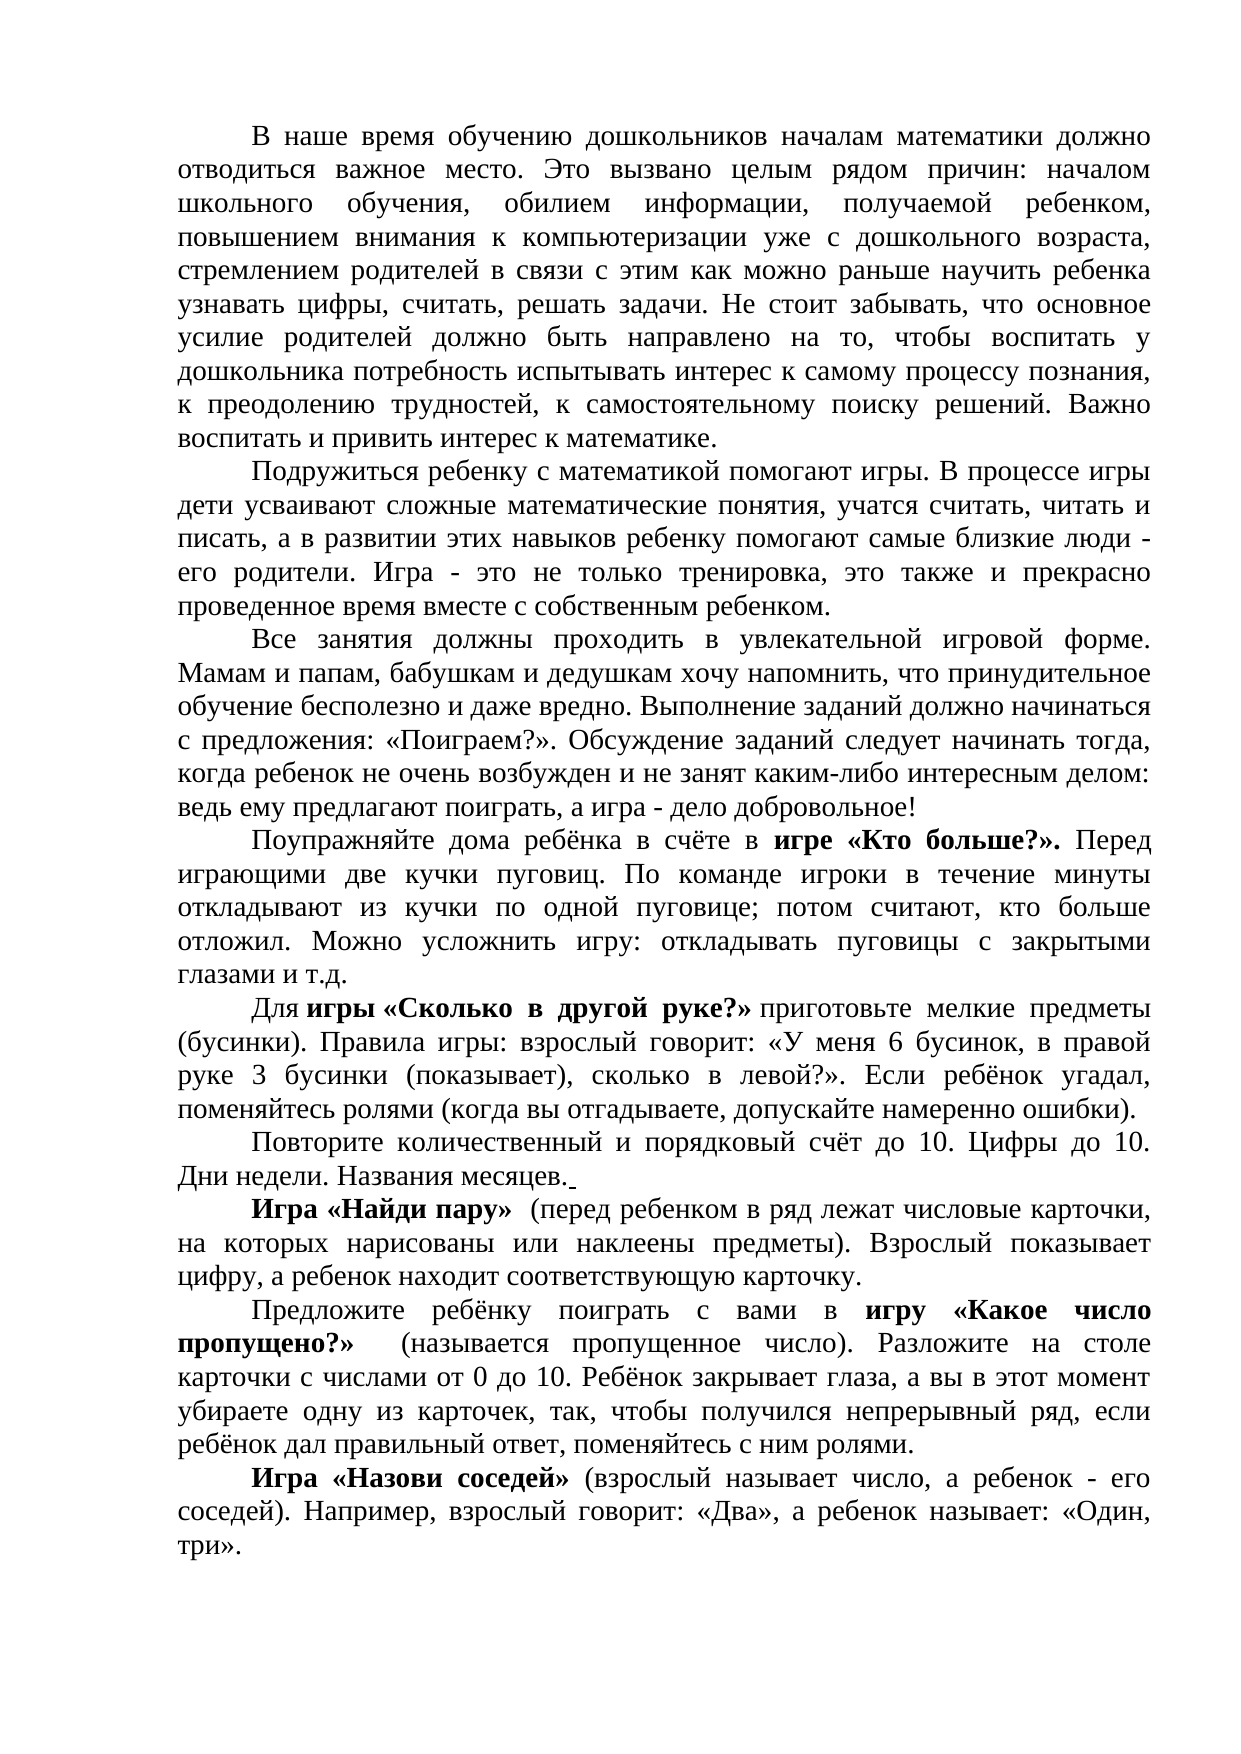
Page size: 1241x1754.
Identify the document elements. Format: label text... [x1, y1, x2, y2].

text Игра «Найди пару» (перед ребенком в ряд лежат числовые карточки, на которых нарисованы или наклеены предметы). Взрослый показывает цифру, а ребенок находит соответствующую карточку. [177, 1191, 1152, 1292]
text Подружиться ребенку с математикой помогают игры. В процессе игры дети усваивают сложные математические понятия, учатся считать, читать и писать, а в развитии этих навыков ребенку помогают самые близкие люди - его родители. Игра - это не только тренировка, это также и прекрасно проведенное время вместе с собственным ребенком. [177, 453, 1152, 621]
text Предложите ребёнку поиграть с вами в игру «Какое число пропущено?» (называется пропущенное число). Разложите на столе карточки с числами от 0 до 10. Ребёнок закрывает глаза, а вы в этот момент убираете одну из карточек, так, чтобы получился непрерывный ряд, если ребёнок дал правильный ответ, поменяйтесь с ним ролями. [177, 1292, 1152, 1460]
text Повторите количественный и порядковый счёт до 10. Цифры до 10. Дни недели. Названия месяцев. [177, 1124, 1152, 1191]
text Игра «Назови соседей» (взрослый называет число, а ребенок - его соседей). Например, взрослый говорит: «Два», а ребенок называет: «Один, три». [177, 1460, 1152, 1560]
text Все занятия должны проходить в увлекательной игровой форме. Мамам и папам, бабушкам и дедушкам хочу напомнить, что принудительное обучение бесполезно и даже вредно. Выполнение заданий должно начинаться с предложения: «Поиграем?». Обсуждение заданий следует начинать тогда, когда ребенок не очень возбужден и не занят каким-либо интересным делом: ведь ему предлагают поиграть, а игра - дело добровольное! [177, 621, 1152, 822]
text Поупражняйте дома ребёнка в счёте в игре «Кто больше?». Перед играющими две кучки пуговиц. По команде игроки в течение минуты откладывают из кучки по одной пуговице; потом считают, кто больше отложил. Можно усложнить игру: откладывать пуговицы с закрытыми глазами и т.д. [177, 822, 1152, 990]
text В наше время обучению дошкольников началам математики должно отводиться важное место. Это вызвано целым рядом причин: началом школьного обучения, обилием информации, получаемой ребенком, повышением внимания к компьютеризации уже с дошкольного возраста, стремлением родителей в связи с этим как можно раньше научить ребенка узнавать цифры, считать, решать задачи. Не стоит забывать, что основное усилие родителей должно быть направлено на то, чтобы воспитать у дошкольника потребность испытывать интерес к самому процессу познания, к преодолению трудностей, к самостоятельному поиску решений. Важно воспитать и привить интерес к математике. [177, 118, 1152, 453]
text Для игры «Сколько в другой руке?» приготовьте мелкие предметы (бусинки). Правила игры: взрослый говорит: «У меня 6 бусинок, в правой руке 3 бусинки (показывает), сколько в левой?». Если ребёнок угадал, поменяйтесь ролями (когда вы отгадываете, допускайте намеренно ошибки). [177, 990, 1152, 1124]
